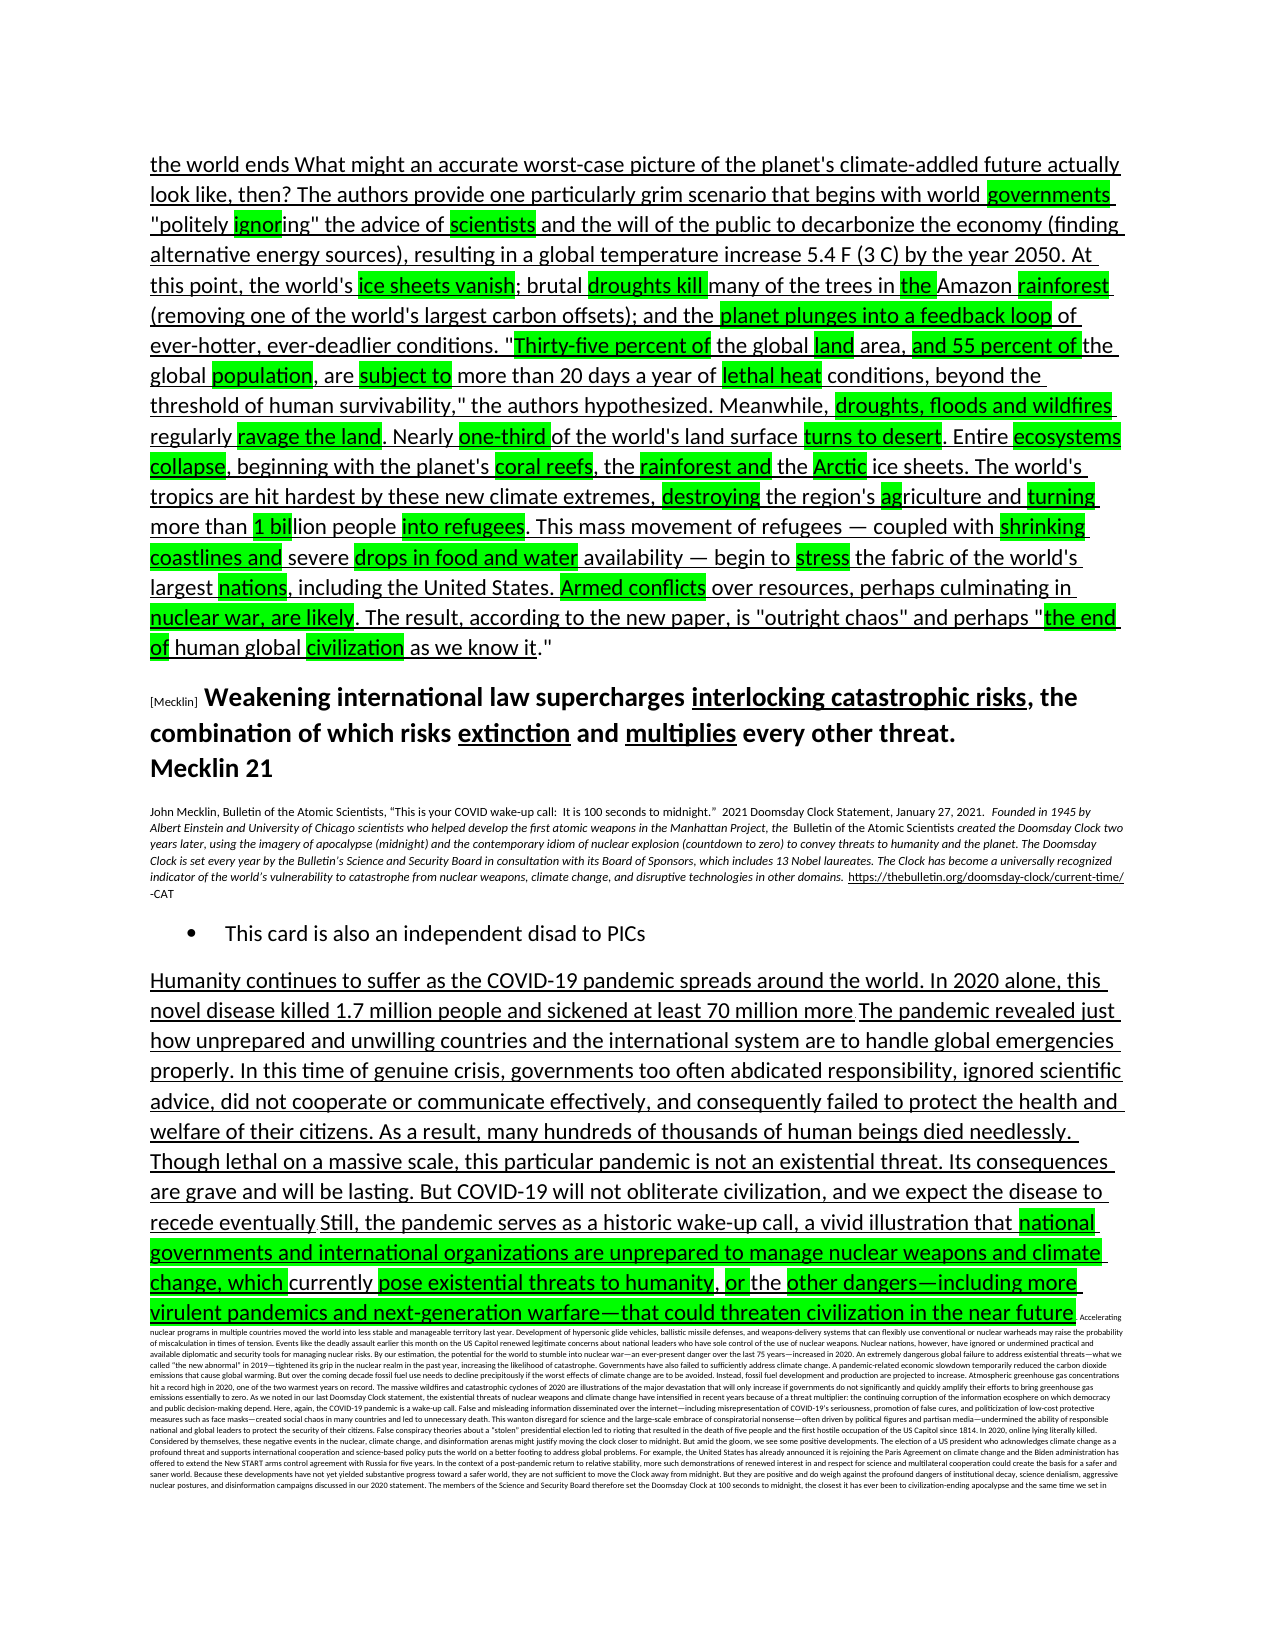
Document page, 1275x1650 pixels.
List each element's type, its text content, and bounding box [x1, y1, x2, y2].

subtitle [Mecklin] Weakening international law supercharges interlocking catastrophic risks, the combination of which risks extinction and multiplies every other threat. [150, 680, 1125, 749]
text John Mecklin, Bulletin of the Atomic Scientists, “This is your COVID wake-up call: It is 100 seconds to midnight.” 2021 Doomsday Clock Statement, January 27, 2021. Founded in 1945 by Albert Einstein and University of Chicago scientists who helped develop the first atomic weapons in the Manhattan Project, the Bulletin of the Atomic Scientists created the Doomsday Clock two years later, using the imagery of apocalypse (midnight) and the contemporary idiom of nuclear explosion (countdown to zero) to convey threats to humanity and the planet. The Doomsday Clock is set every year by the Bulletin’s Science and Security Board in consultation with its Board of Sponsors, which includes 13 Nobel laureates. The Clock has become a universally recognized indicator of the world’s vulnerability to catastrophe from nuclear weapons, climate change, and disruptive technologies in other domains. https://thebulletin.org/doomsday-clock/current-time/ -CAT [150, 804, 1125, 901]
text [150, 1112, 1125, 1490]
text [150, 150, 1125, 234]
list This card is also an independent disad to PICs [187, 919, 1125, 947]
text Mecklin 21 [150, 751, 1125, 784]
